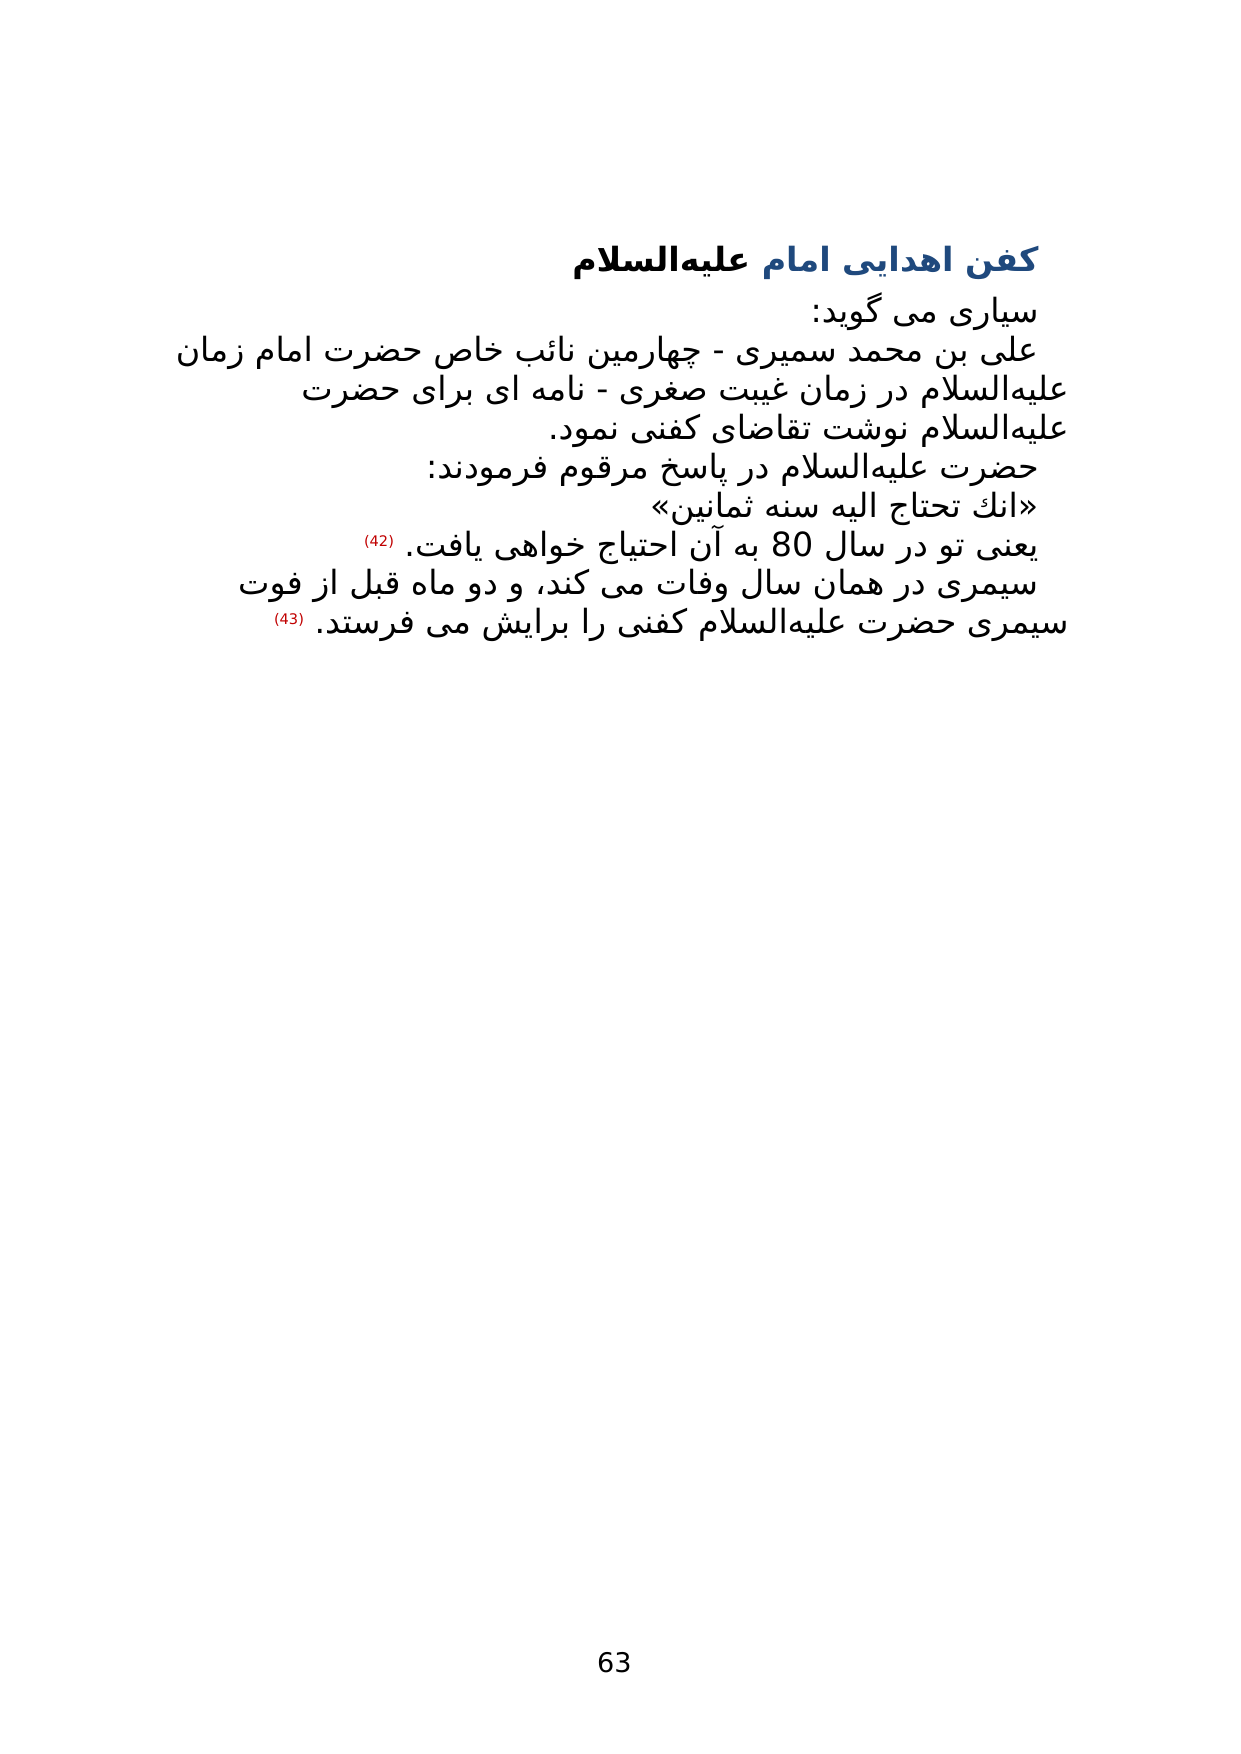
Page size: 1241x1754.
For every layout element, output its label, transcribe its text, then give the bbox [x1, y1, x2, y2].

text على بن محمد سميرى - چهارمين نائب خاص حضرت امام زمان عليه‌السلام در زمان غيبت صغرى - نامه اى براى حضرت عليه‌السلام نوشت تقاضاى كفنى نمود. [159, 331, 1069, 447]
text سيارى مى گويد: [159, 292, 1069, 331]
text يعنى تو در سال 80 به آن احتياج خواهى يافت. (42) [159, 525, 1069, 564]
text حضرت عليه‌السلام در پاسخ مرقوم فرمودند: [159, 447, 1069, 486]
subtitle كفن اهدايى امام عليه‌السلام [159, 241, 1069, 279]
text سيمرى در همان سال وفات مى كند، و دو ماه قبل از فوت سيمرى حضرت عليه‌السلام كفنى را برايش مى فرستد. (43) [159, 564, 1069, 642]
text «انك تحتاج اليه سنه ثمانين» [159, 486, 1069, 525]
